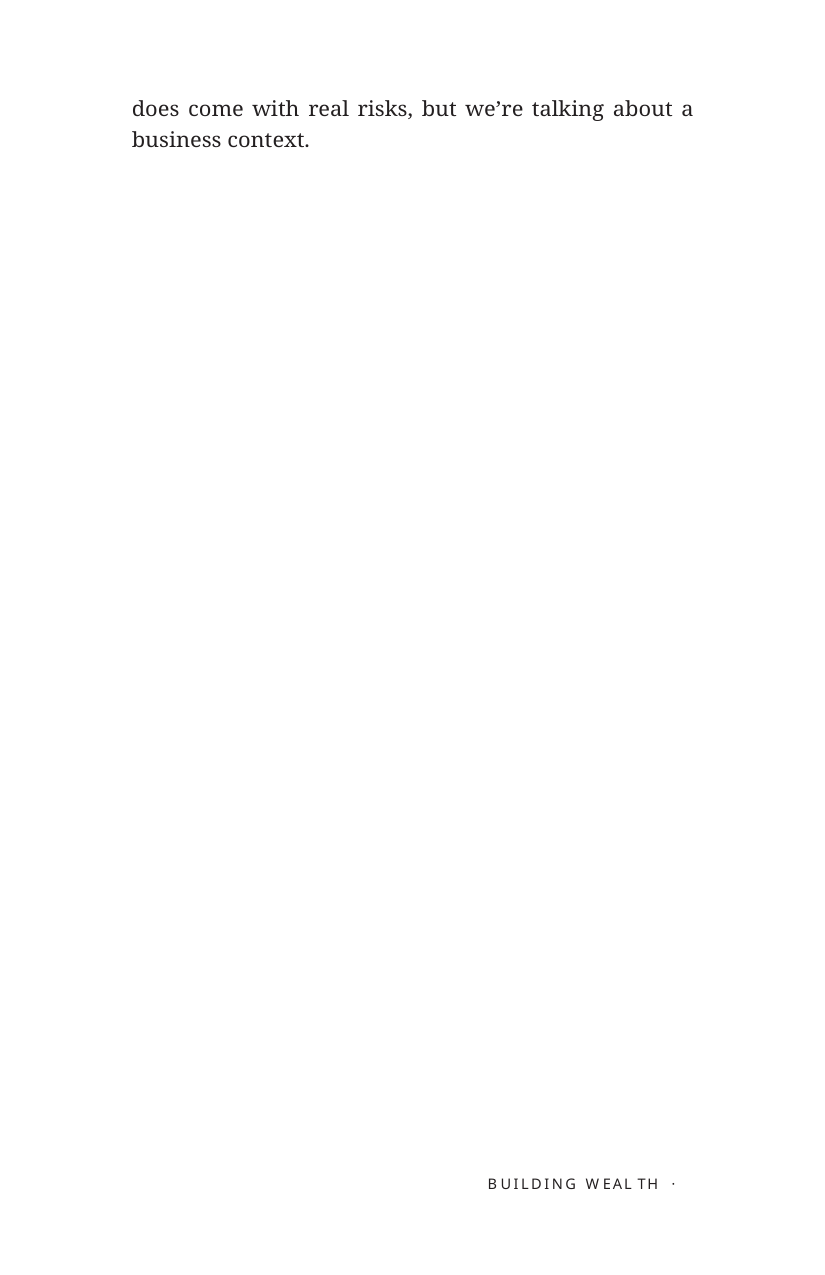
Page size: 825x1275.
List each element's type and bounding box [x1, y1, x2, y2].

text [131, 94, 693, 153]
